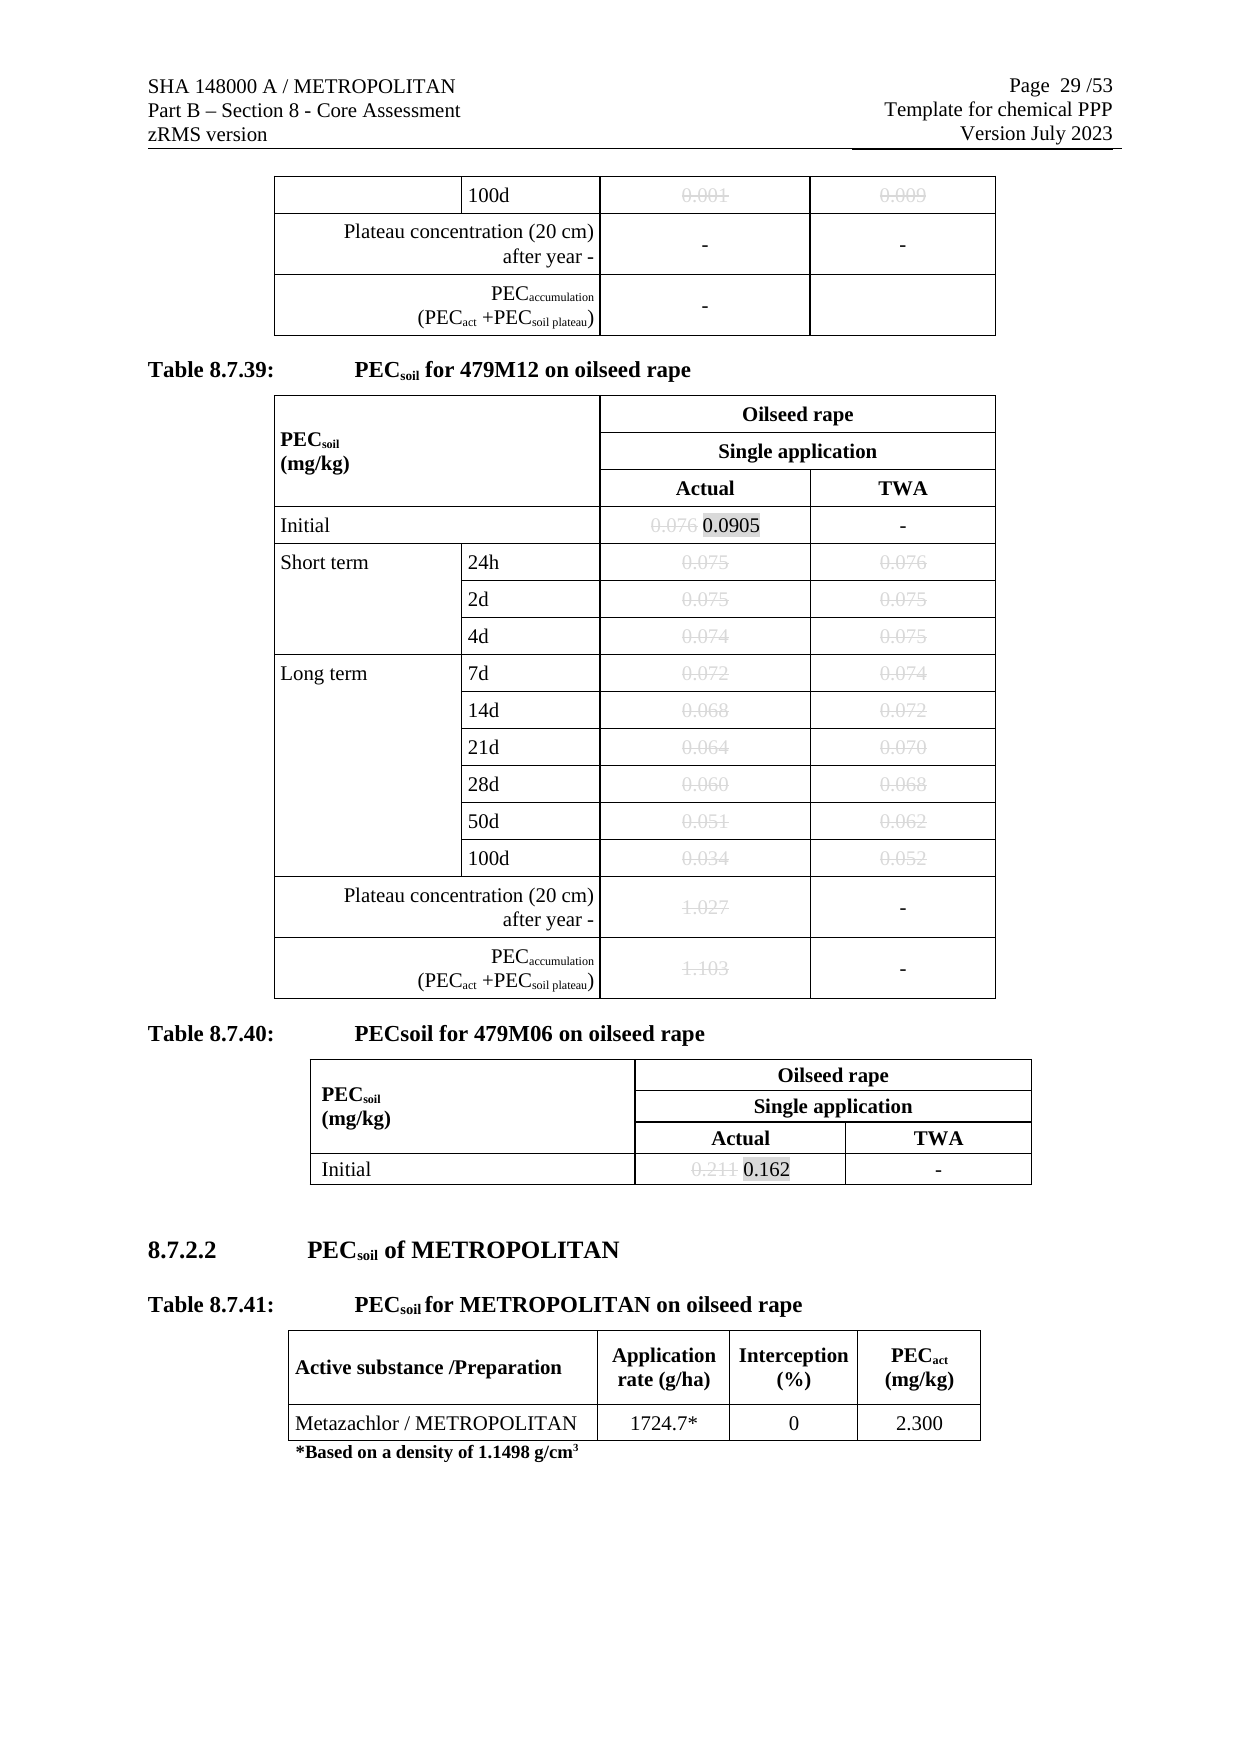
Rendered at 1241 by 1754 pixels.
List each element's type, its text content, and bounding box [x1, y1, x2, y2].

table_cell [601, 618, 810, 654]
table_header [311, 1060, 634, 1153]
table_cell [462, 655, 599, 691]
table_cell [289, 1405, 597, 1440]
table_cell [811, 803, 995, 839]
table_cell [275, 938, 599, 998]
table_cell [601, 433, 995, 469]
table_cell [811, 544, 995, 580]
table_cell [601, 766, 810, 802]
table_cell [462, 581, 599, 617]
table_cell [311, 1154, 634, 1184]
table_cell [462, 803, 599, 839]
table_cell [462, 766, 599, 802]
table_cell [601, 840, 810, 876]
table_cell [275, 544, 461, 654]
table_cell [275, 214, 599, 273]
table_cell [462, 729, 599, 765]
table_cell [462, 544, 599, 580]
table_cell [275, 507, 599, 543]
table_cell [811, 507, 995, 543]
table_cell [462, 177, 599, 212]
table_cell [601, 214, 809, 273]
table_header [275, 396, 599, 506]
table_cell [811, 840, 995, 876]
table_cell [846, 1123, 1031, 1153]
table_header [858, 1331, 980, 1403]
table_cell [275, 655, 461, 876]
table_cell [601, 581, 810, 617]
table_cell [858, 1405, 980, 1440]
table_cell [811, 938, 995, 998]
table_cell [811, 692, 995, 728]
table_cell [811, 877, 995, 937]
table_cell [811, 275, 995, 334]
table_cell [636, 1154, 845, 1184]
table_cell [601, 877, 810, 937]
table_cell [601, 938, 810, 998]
subtitle PECsoil of METROPOLITAN [148, 1235, 1122, 1264]
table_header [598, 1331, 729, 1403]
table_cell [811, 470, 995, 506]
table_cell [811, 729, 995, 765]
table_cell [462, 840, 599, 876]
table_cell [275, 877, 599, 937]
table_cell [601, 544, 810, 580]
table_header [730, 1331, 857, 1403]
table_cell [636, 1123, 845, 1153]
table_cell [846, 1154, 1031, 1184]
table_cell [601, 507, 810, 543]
text *Based on a density of 1.1498 g/cm3 [295, 1441, 1122, 1463]
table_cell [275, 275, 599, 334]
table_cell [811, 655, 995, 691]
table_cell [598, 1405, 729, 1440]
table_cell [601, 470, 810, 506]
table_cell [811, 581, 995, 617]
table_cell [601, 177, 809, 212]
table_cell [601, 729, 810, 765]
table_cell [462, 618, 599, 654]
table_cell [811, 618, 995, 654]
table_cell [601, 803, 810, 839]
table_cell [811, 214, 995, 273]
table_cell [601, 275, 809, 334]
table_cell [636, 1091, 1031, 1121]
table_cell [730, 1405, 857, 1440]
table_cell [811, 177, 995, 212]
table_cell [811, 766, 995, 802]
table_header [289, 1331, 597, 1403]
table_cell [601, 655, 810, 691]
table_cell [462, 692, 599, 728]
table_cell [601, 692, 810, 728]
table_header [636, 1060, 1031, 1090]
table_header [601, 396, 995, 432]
